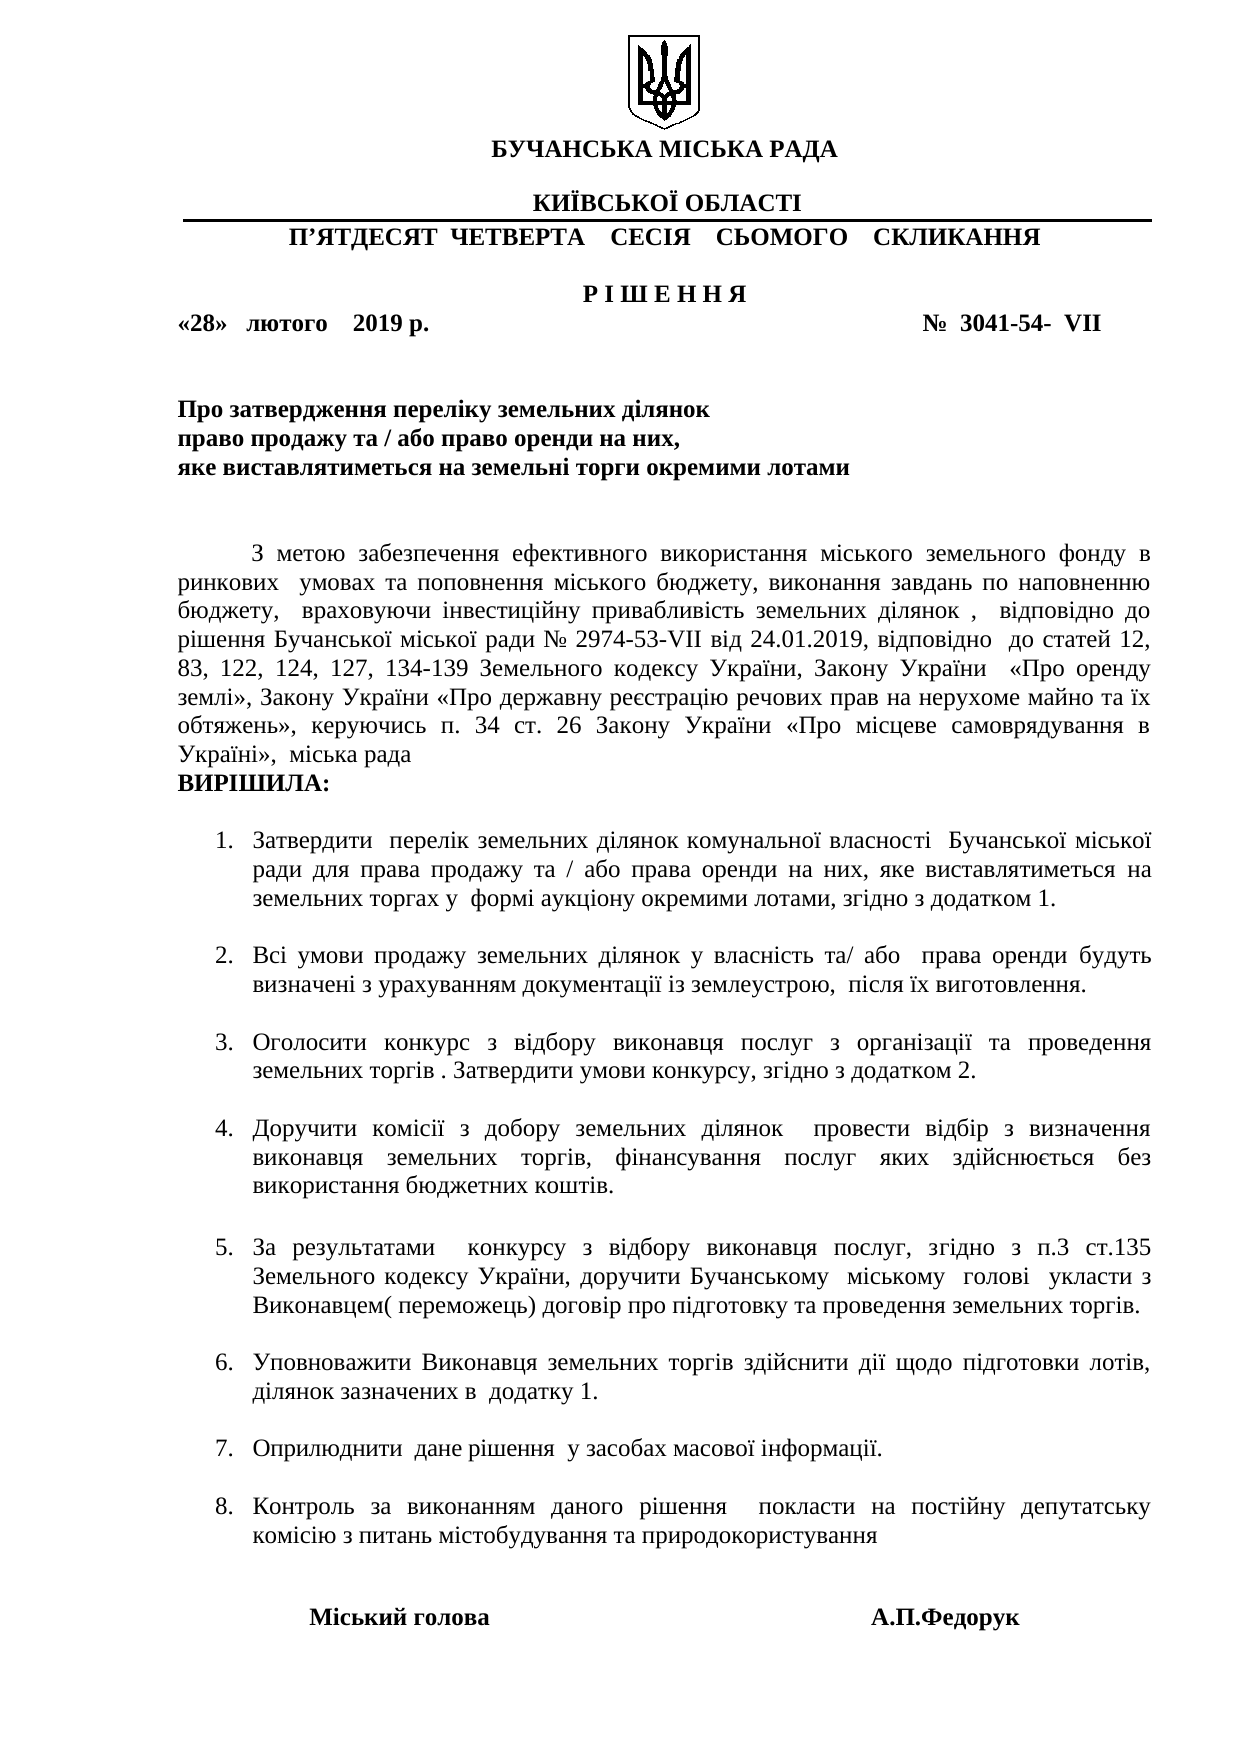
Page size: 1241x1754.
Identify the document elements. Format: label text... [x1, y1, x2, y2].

text яке виставлятиметься на земельні торги окремими лотами [177, 452, 1152, 481]
text П’ЯТДЕСЯТ ЧЕТВЕРТА СЕСІЯ СЬОМОГО СКЛИКАННЯ [177, 222, 1152, 251]
text ВИРІШИЛА: [177, 768, 1152, 797]
subtitle «28» лютого 2019 р. № 3041-54- VІІ [177, 308, 1152, 337]
list Уповноважити Виконавця земельних торгів здійснити дії щодо підготовки лотів, ділянок зазначених в додатку 1. [215, 1347, 1152, 1405]
list Оприлюднити дане рішення у засобах масової інформації. [215, 1433, 1152, 1462]
subtitle КИЇВСЬКОЇ ОБЛАСТІ [183, 188, 1152, 219]
text право продажу та / або право оренди на них, [177, 423, 1152, 452]
list Доручити комісії з добору земельних ділянок провести відбір з визначення виконавця земельних торгів, фінансування послуг яких здійснюється без використання бюджетних коштів. [215, 1113, 1152, 1199]
list Оголосити конкурс з відбору виконавця послуг з організації та проведення земельних торгів . Затвердити умови конкурсу, згідно з додатком 2. [215, 1027, 1152, 1084]
subtitle Р І Ш Е Н Н Я [177, 279, 1152, 308]
list Контроль за виконанням даного рішення покласти на постійну депутатську комісію з питань містобудування та природокористування [215, 1491, 1152, 1548]
text Міський голова А.П.Федорук [177, 1602, 1152, 1631]
text БУЧАНСЬКА МІСЬКА РАДА [177, 134, 1152, 163]
list Всі умови продажу земельних ділянок у власність та/ або права оренди будуть визначені з урахуванням документації із землеустрою, після їх виготовлення. [215, 941, 1152, 998]
list За результатами конкурсу з відбору виконавця послуг, згідно з п.3 ст.135 Земельного кодексу України, доручити Бучанському міському голові укласти з Виконавцем( переможець) договір про підготовку та проведення земельних торгів. [215, 1232, 1152, 1318]
text Про затвердження переліку земельних ділянок [177, 394, 1152, 423]
text З метою забезпечення ефективного використання міського земельного фонду в ринкових умовах та поповнення міського бюджету, виконання завдань по наповненню бюджету, враховуючи інвестиційну привабливість земельних ділянок , відповідно до рішення Бучанської міської ради № 2974-53-VІІ від 24.01.2019, відповідно до статей 12, 83, 122, 124, 127, 134-139 Земельного кодексу України, Закону України «Про оренду землі», Закону України «Про державну реєстрацію речових прав на нерухоме майно та їх обтяжень», керуючись п. 34 ст. 26 Закону України «Про місцеве самоврядування в Україні», міська рада [177, 538, 1152, 768]
list Затвердити перелік земельних ділянок комунальної власності Бучанської міської ради для права продажу та / або права оренди на них, яке виставлятиметься на земельних торгах у формі аукціону окремими лотами, згідно з додатком 1. [215, 826, 1152, 912]
